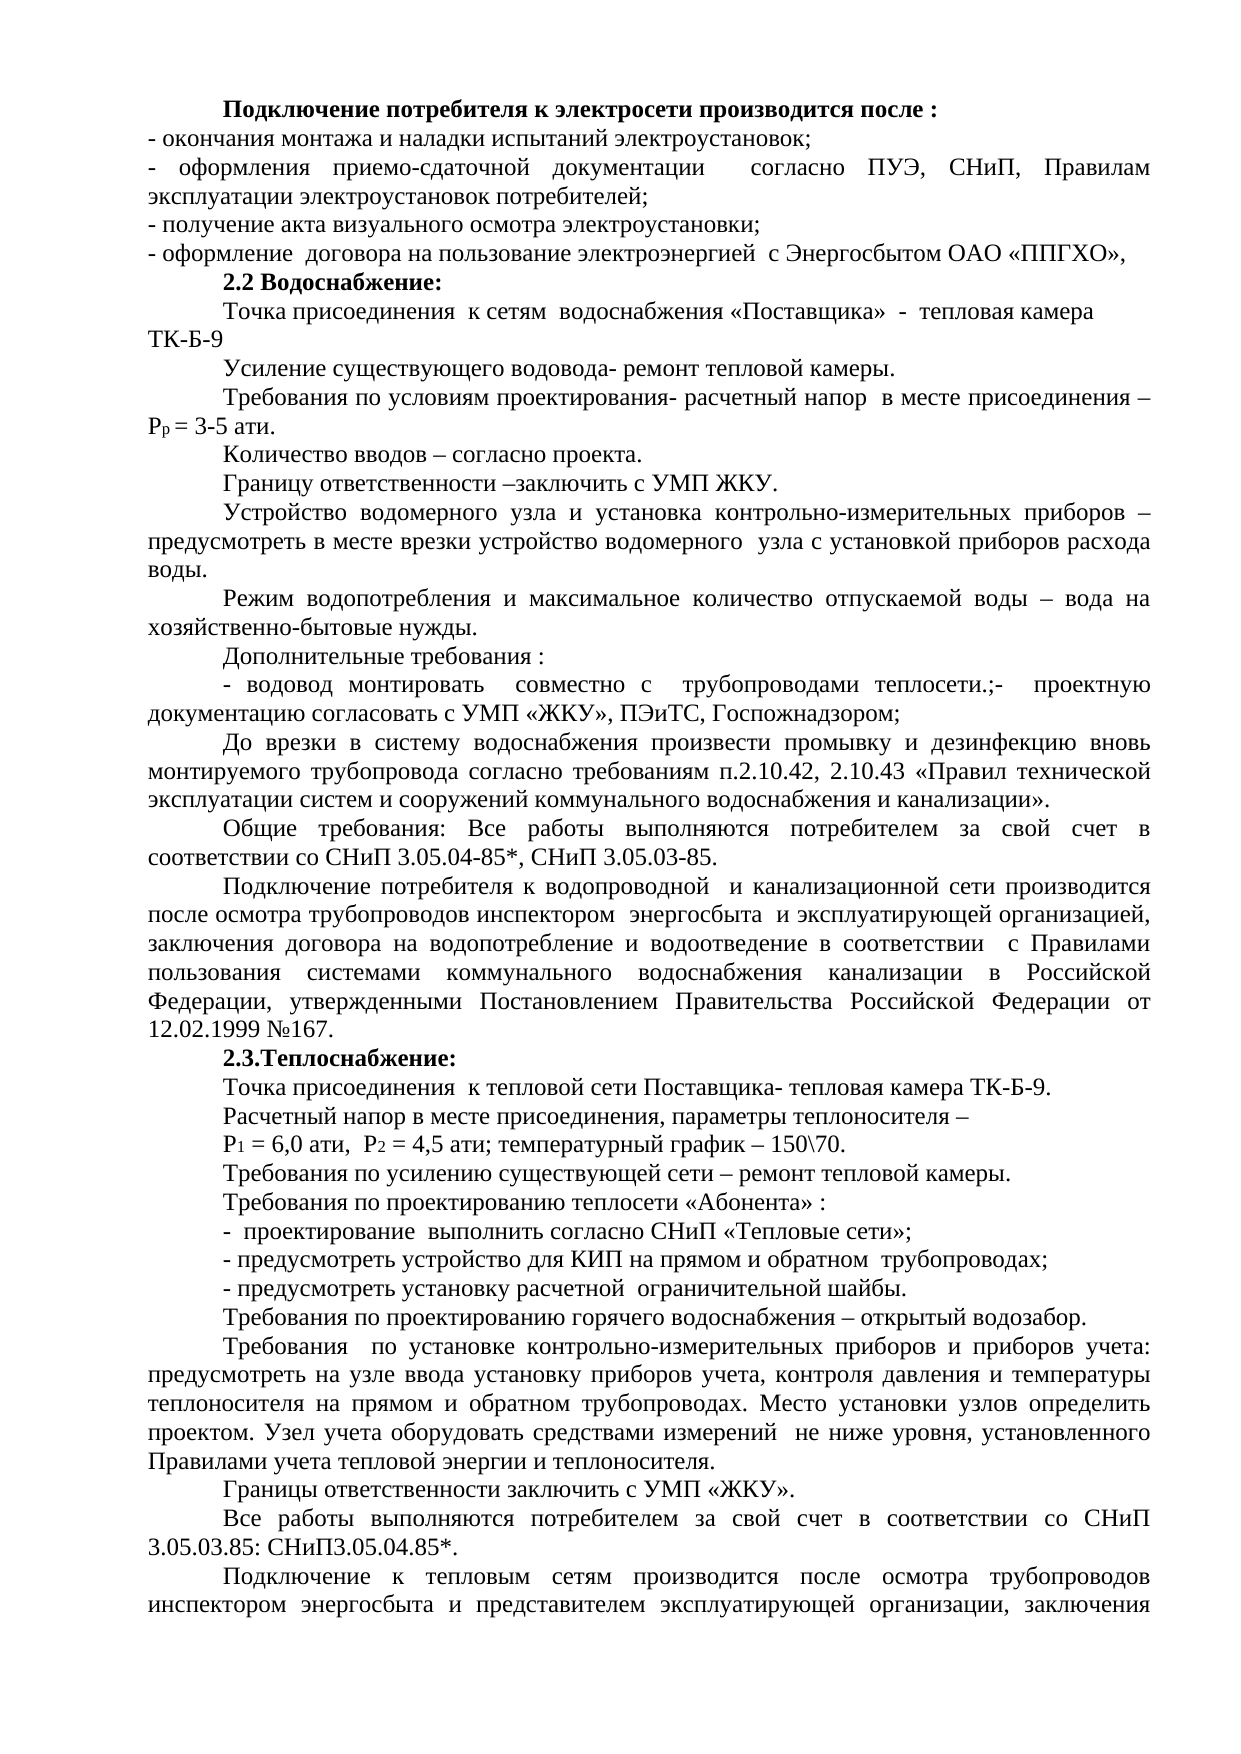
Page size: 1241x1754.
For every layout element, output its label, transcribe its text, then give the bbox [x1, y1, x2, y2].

text 2.2 Водоснабжение: [148, 267, 1152, 296]
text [148, 1561, 1152, 1618]
text Дополнительные требования : [148, 641, 1152, 669]
text ТК-Б-9 [148, 324, 1152, 353]
text - предусмотреть установку расчетной ограничительной шайбы. [148, 1273, 1152, 1302]
text Общие требования: Все работы выполняются потребителем за свой счет в соответствии со СНиП 3.05.04-85*, СНиП 3.05.03-85. [148, 813, 1152, 871]
text Требования по усилению существующей сети – ремонт тепловой камеры. [148, 1158, 1152, 1187]
text Режим водопотребления и максимальное количество отпускаемой воды – вода на хозяйственно-бытовые нужды. [148, 583, 1152, 641]
text - получение акта визуального осмотра электроустановки; [148, 209, 1152, 238]
text - предусмотреть устройство для КИП на прямом и обратном трубопроводах; [148, 1244, 1152, 1273]
text Усиление существующего водовода- ремонт тепловой камеры. [148, 353, 1152, 382]
text - оформления приемо-сдаточной документации согласно ПУЭ, СНиП, Правилам эксплуатации электроустановок потребителей; [148, 152, 1152, 209]
text До врезки в систему водоснабжения произвести промывку и дезинфекцию вновь монтируемого трубопровода согласно требованиям п.2.10.42, 2.10.43 «Правил технической эксплуатации систем и сооружений коммунального водоснабжения и канализации». [148, 727, 1152, 813]
text - водовод монтировать совместно с трубопроводами теплосети.;- проектную документацию согласовать с УМП «ЖКУ», ПЭиТС, Госпожнадзором; [148, 669, 1152, 727]
text Требования по проектированию горячего водоснабжения – открытый водозабор. [148, 1302, 1152, 1331]
text Границу ответственности –заключить с УМП ЖКУ. [148, 468, 1152, 497]
text Требования по условиям проектирования- расчетный напор в месте присоединения –Рр = 3-5 ати. [148, 382, 1152, 439]
text Точка присоединения к тепловой сети Поставщика- тепловая камера ТК-Б-9. [148, 1072, 1152, 1101]
text Границы ответственности заключить с УМП «ЖКУ». [148, 1474, 1152, 1503]
text - оформление договора на пользование электроэнергией с Энергосбытом ОАО «ППГХО», [148, 238, 1152, 267]
text Требования по установке контрольно-измерительных приборов и приборов учета: предусмотреть на узле ввода установку приборов учета, контроля давления и температуры теплоносителя на прямом и обратном трубопроводах. Место установки узлов определить проектом. Узел учета оборудовать средствами измерений не ниже уровня, установленного Правилами учета тепловой энергии и теплоносителя. [148, 1331, 1152, 1474]
text Все работы выполняются потребителем за свой счет в соответствии со СНиП 3.05.03.85: СНиП3.05.04.85*. [148, 1503, 1152, 1561]
text Требования по проектированию теплосети «Абонента» : [148, 1187, 1152, 1216]
text Количество вводов – согласно проекта. [148, 439, 1152, 468]
text Точка присоединения к сетям водоснабжения «Поставщика» - тепловая камера [148, 296, 1152, 324]
text - проектирование выполнить согласно СНиП «Тепловые сети»; [148, 1216, 1152, 1244]
text 2.3.Теплоснабжение: [148, 1043, 1152, 1072]
text - окончания монтажа и наладки испытаний электроустановок; [148, 123, 1152, 152]
text Подключение потребителя к электросети производится после : [148, 94, 1152, 123]
text Расчетный напор в месте присоединения, параметры теплоносителя – [148, 1101, 1152, 1129]
text Р1 = 6,0 ати, Р2 = 4,5 ати; температурный график – 150\70. [148, 1129, 1152, 1158]
text Устройство водомерного узла и установка контрольно-измерительных приборов – предусмотреть в месте врезки устройство водомерного узла с установкой приборов расхода воды. [148, 497, 1152, 583]
text Подключение потребителя к водопроводной и канализационной сети производится после осмотра трубопроводов инспектором энергосбыта и эксплуатирующей организацией, заключения договора на водопотребление и водоотведение в соответствии с Правилами пользования системами коммунального водоснабжения канализации в Российской Федерации, утвержденными Постановлением Правительства Российской Федерации от 12.02.1999 №167. [148, 871, 1152, 1043]
